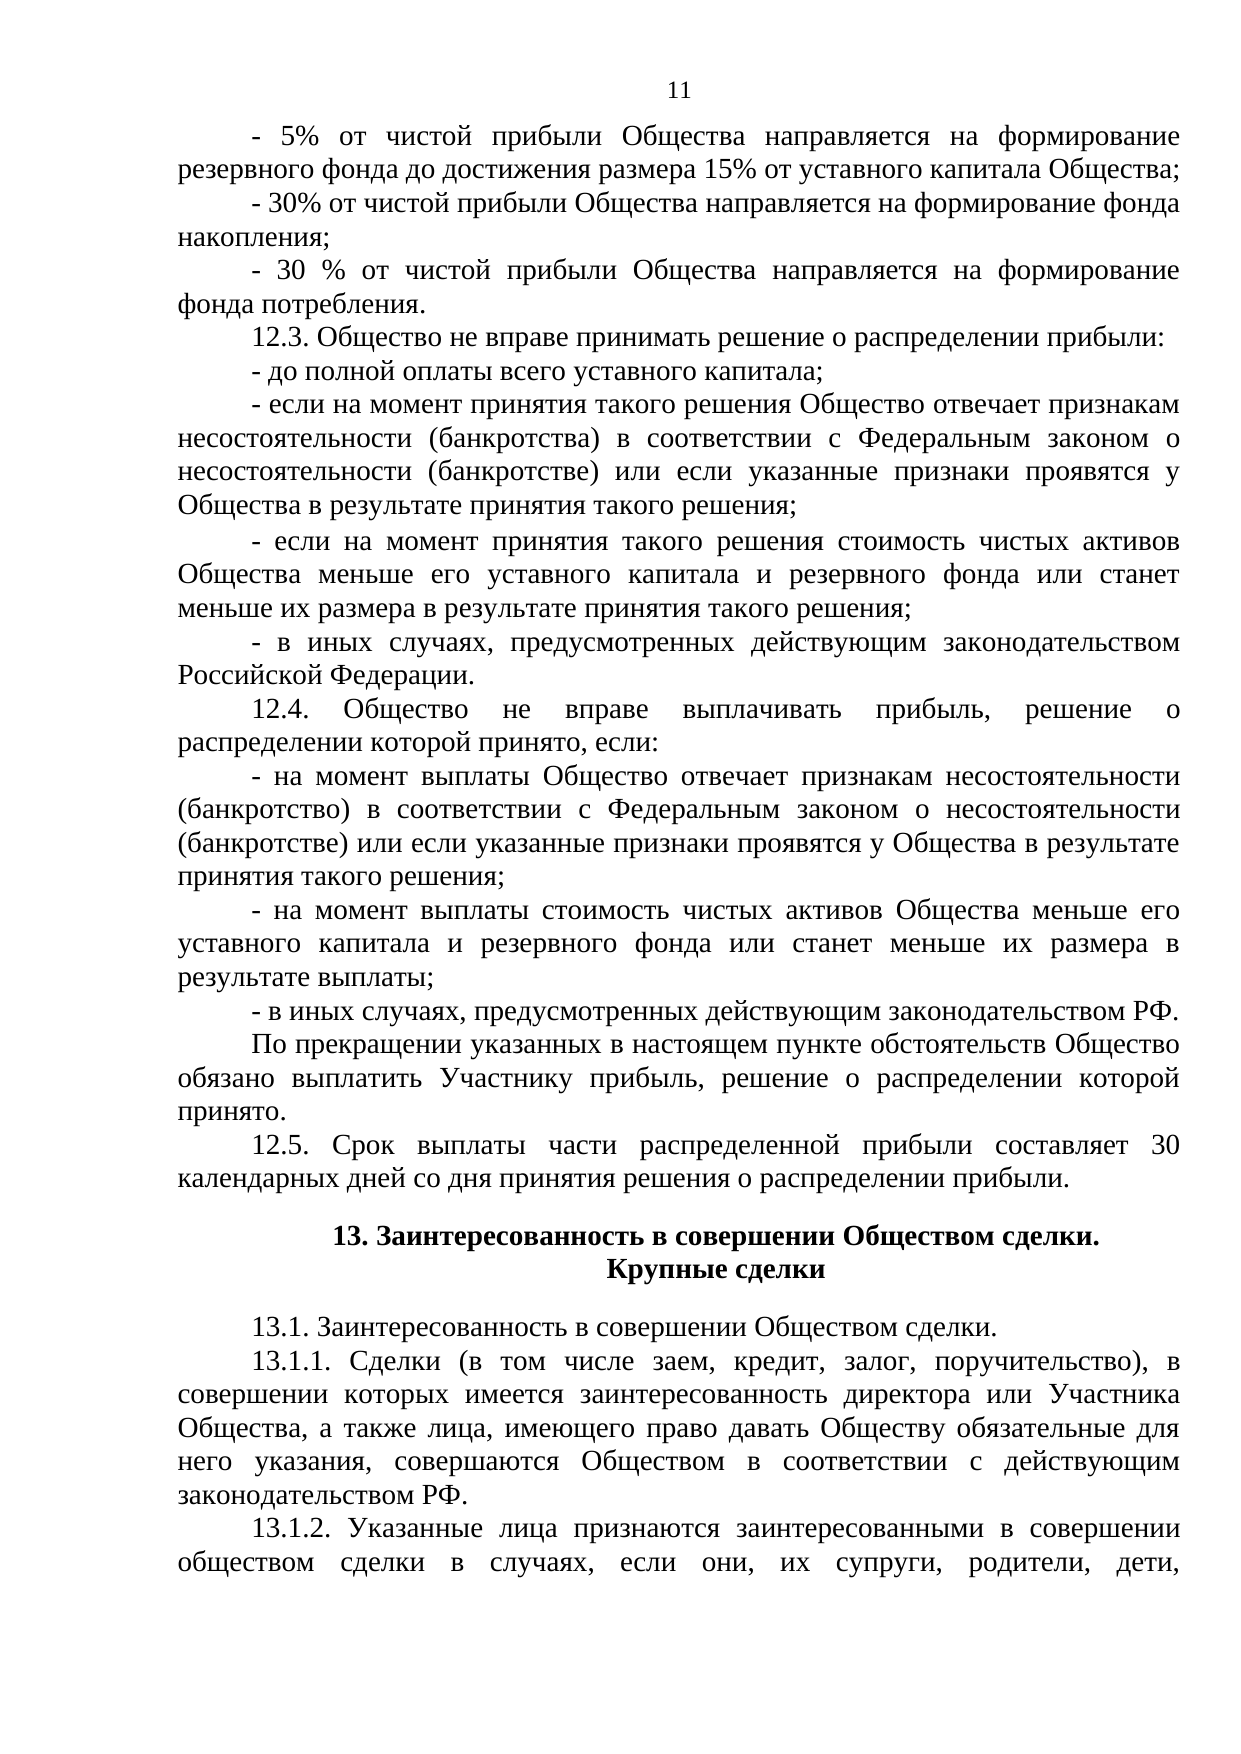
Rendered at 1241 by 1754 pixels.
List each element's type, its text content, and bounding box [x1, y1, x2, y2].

text 12.4. Общество не вправе выплачивать прибыль, решение о распределении которой принято, если: [177, 691, 1181, 758]
text 13. Заинтересованность в совершении Обществом сделки. [177, 1218, 1181, 1251]
text 12.5. Срок выплаты части распределенной прибыли составляет 30 календарных дней со дня принятия решения о распределении прибыли. [177, 1127, 1181, 1194]
text По прекращении указанных в настоящем пункте обстоятельств Общество обязано выплатить Участнику прибыль, решение о распределении которой принято. [177, 1026, 1181, 1127]
text - на момент выплаты Общество отвечает признакам несостоятельности (банкротство) в соответствии с Федеральным законом о несостоятельности (банкротстве) или если указанные признаки проявятся у Общества в результате принятия такого решения; [177, 758, 1181, 892]
text - в иных случаях, предусмотренных действующим законодательством РФ. [177, 993, 1181, 1026]
text - 30 % от чистой прибыли Общества направляется на формирование фонда потребления. [177, 252, 1181, 319]
text - в иных случаях, предусмотренных действующим законодательством Российской Федерации. [177, 624, 1181, 691]
text 13.1.1. Сделки (в том числе заем, кредит, залог, поручительство), в совершении которых имеется заинтересованность директора или Участника Общества, а также лица, имеющего право давать Обществу обязательные для него указания, совершаются Обществом в соответствии с действующим законодательством РФ. [177, 1343, 1181, 1510]
text - если на момент принятия такого решения Общество отвечает признакам несостоятельности (банкротства) в соответствии с Федеральным законом о несостоятельности (банкротстве) или если указанные признаки проявятся у Общества в результате принятия такого решения; [177, 386, 1181, 521]
text - 5% от чистой прибыли Общества направляется на формирование резервного фонда до достижения размера 15% от уставного капитала Общества; [177, 118, 1181, 185]
text 13.1. Заинтересованность в совершении Обществом сделки. [177, 1309, 1181, 1343]
text Крупные сделки [177, 1251, 1181, 1285]
text - до полной оплаты всего уставного капитала; [177, 353, 1181, 386]
text - если на момент принятия такого решения стоимость чистых активов Общества меньше его уставного капитала и резервного фонда или станет меньше их размера в результате принятия такого решения; [177, 523, 1181, 624]
text - 30% от чистой прибыли Общества направляется на формирование фонда накопления; [177, 185, 1181, 252]
text 12.3. Общество не вправе принимать решение о распределении прибыли: [177, 319, 1181, 353]
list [177, 1510, 1181, 1577]
text - на момент выплаты стоимость чистых активов Общества меньше его уставного капитала и резервного фонда или станет меньше их размера в результате выплаты; [177, 892, 1181, 993]
